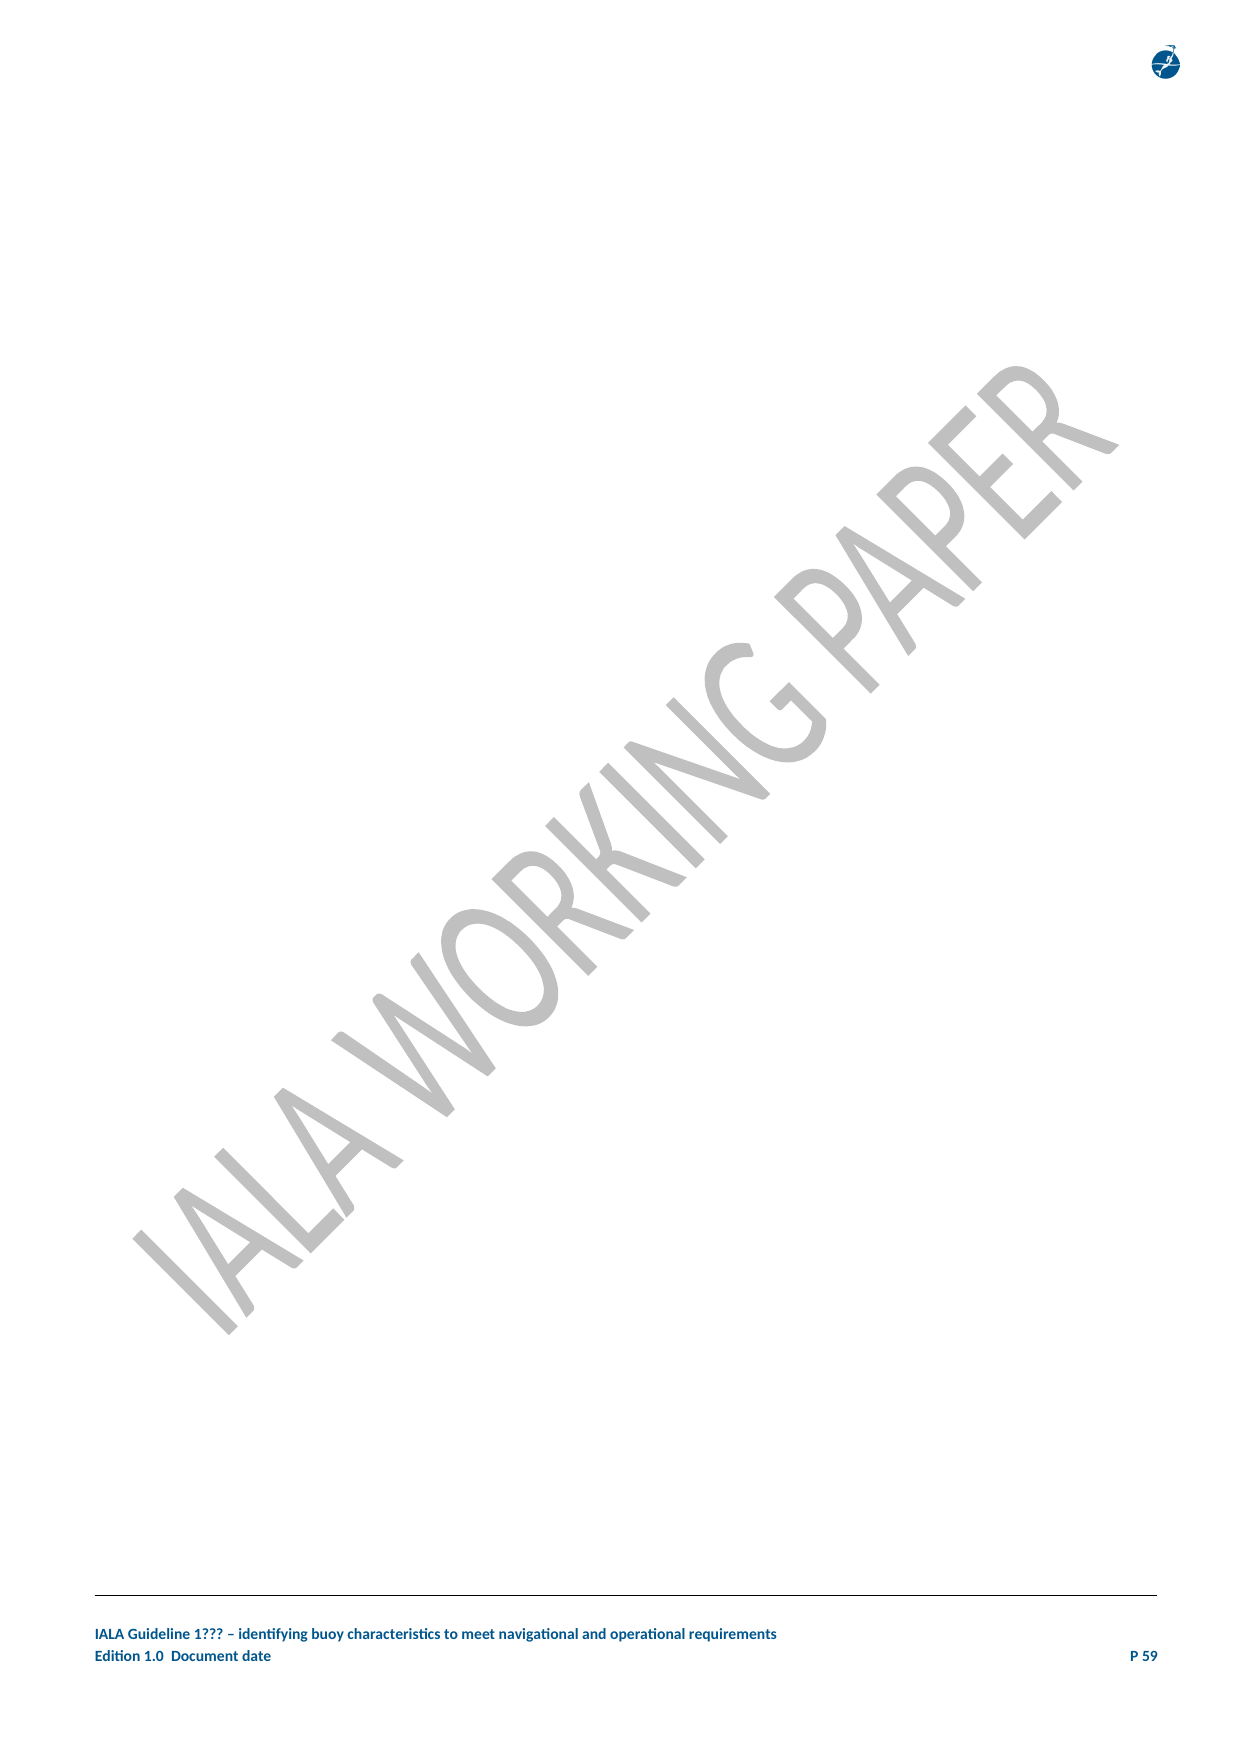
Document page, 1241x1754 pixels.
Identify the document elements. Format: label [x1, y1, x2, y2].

picture [1120, 0, 1239, 114]
